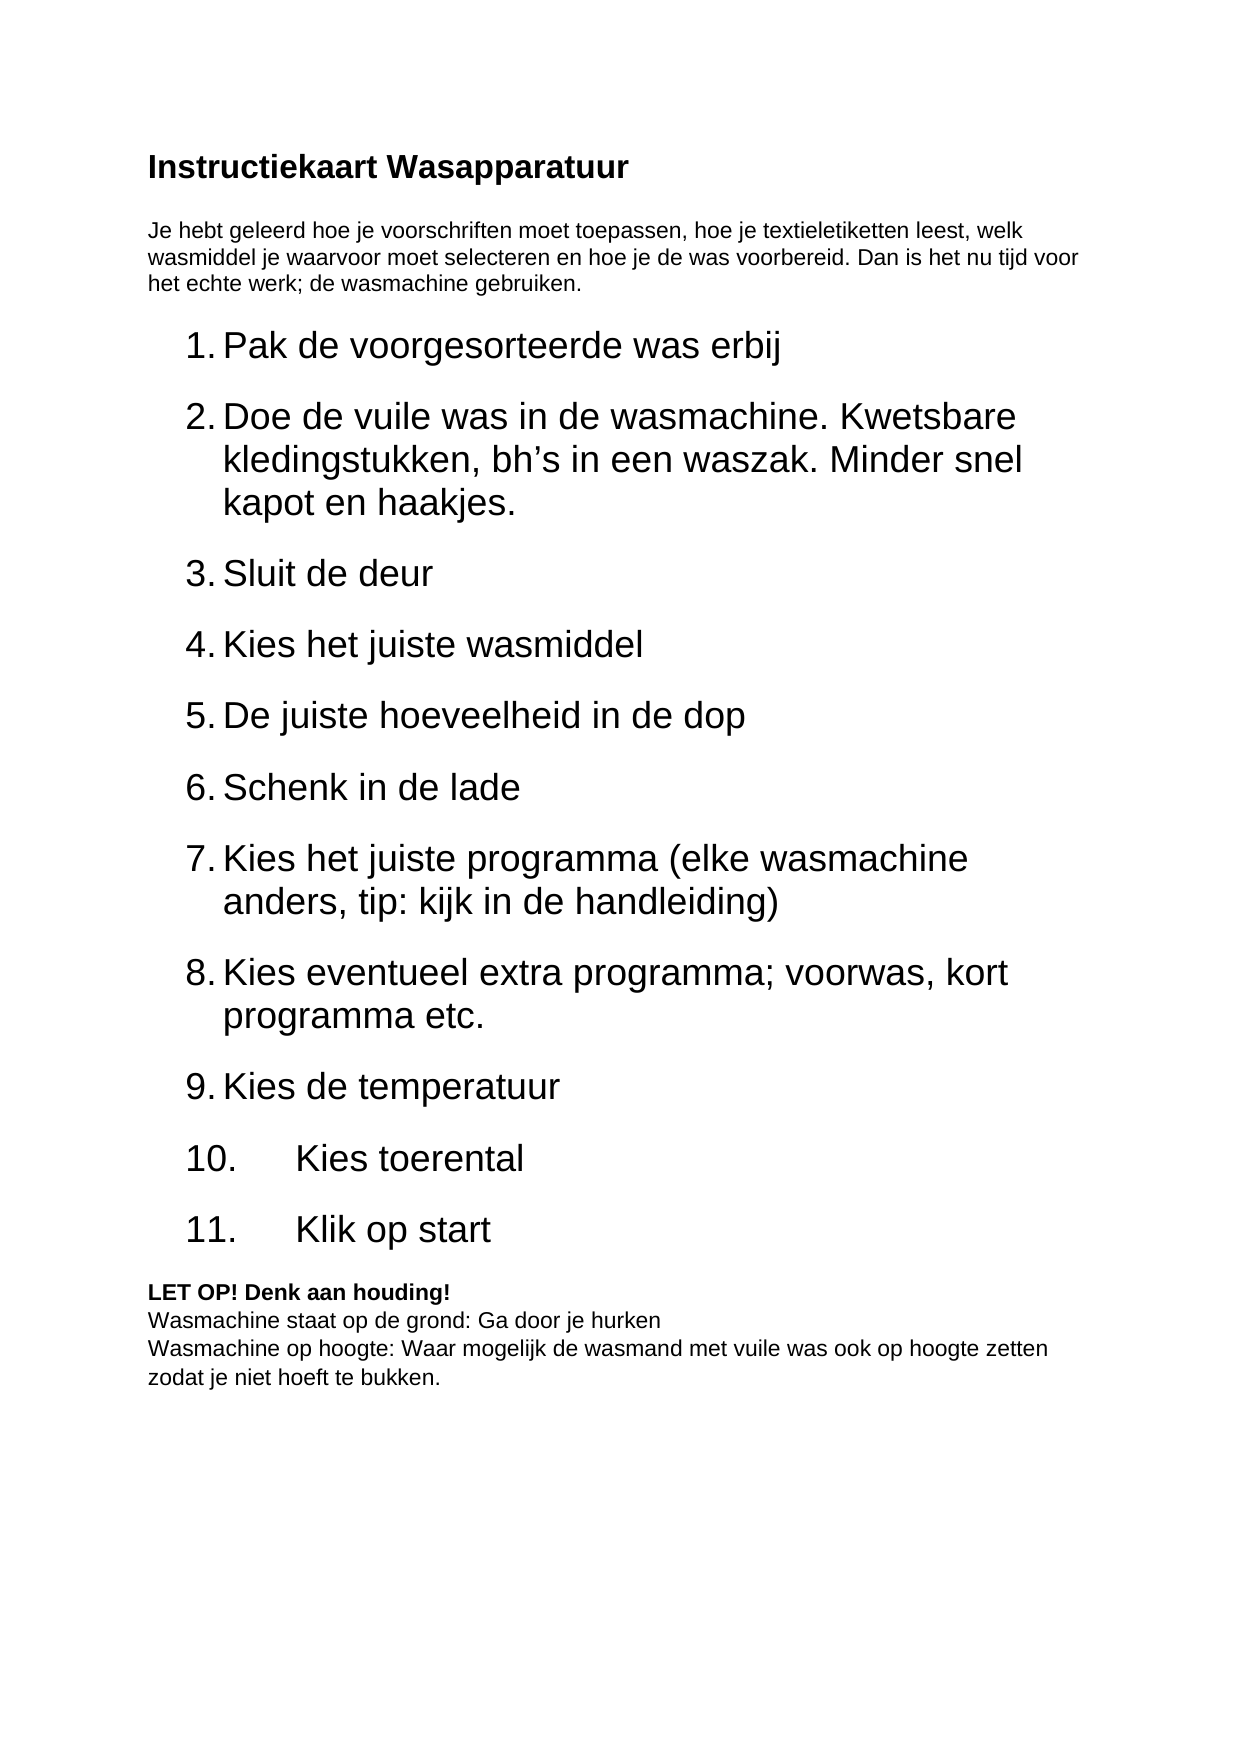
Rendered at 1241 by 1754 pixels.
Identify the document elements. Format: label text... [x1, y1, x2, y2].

list Kies het juiste wasmiddel [185, 623, 1093, 694]
list De juiste hoeveelheid in de dop [185, 694, 1093, 765]
list Pak de voorgesorteerde was erbij [185, 323, 1093, 394]
text Wasmachine op hoogte: Waar mogelijk de wasmand met vuile was ook op hoogte zetten zodat je niet hoeft te bukken. [148, 1335, 1093, 1390]
text Wasmachine staat op de grond: Ga door je hurken [148, 1307, 1093, 1333]
list Kies toerental [185, 1136, 1093, 1207]
list Kies het juiste programma (elke wasmachine anders, tip: kijk in de handleiding) [185, 836, 1093, 950]
text Je hebt geleerd hoe je voorschriften moet toepassen, hoe je textieletiketten leest, welk wasmiddel je waarvoor moet selecteren en hoe je de was voorbereid. Dan is het nu tijd voor het echte werk; de wasmachine gebruiken. [148, 217, 1093, 297]
list Schenk in de lade [185, 765, 1093, 836]
list Kies de temperatuur [185, 1064, 1093, 1136]
text Instructiekaart Wasapparatuur [148, 148, 1093, 186]
list Sluit de deur [185, 551, 1093, 623]
text LET OP! Denk aan houding! [148, 1278, 1093, 1305]
list Kies eventueel extra programma; voorwas, kort programma etc. [185, 950, 1093, 1064]
list Klik op start [185, 1207, 1093, 1250]
list Doe de vuile was in de wasmachine. Kwetsbare kledingstukken, bh’s in een waszak. Minder snel kapot en haakjes. [185, 394, 1093, 551]
